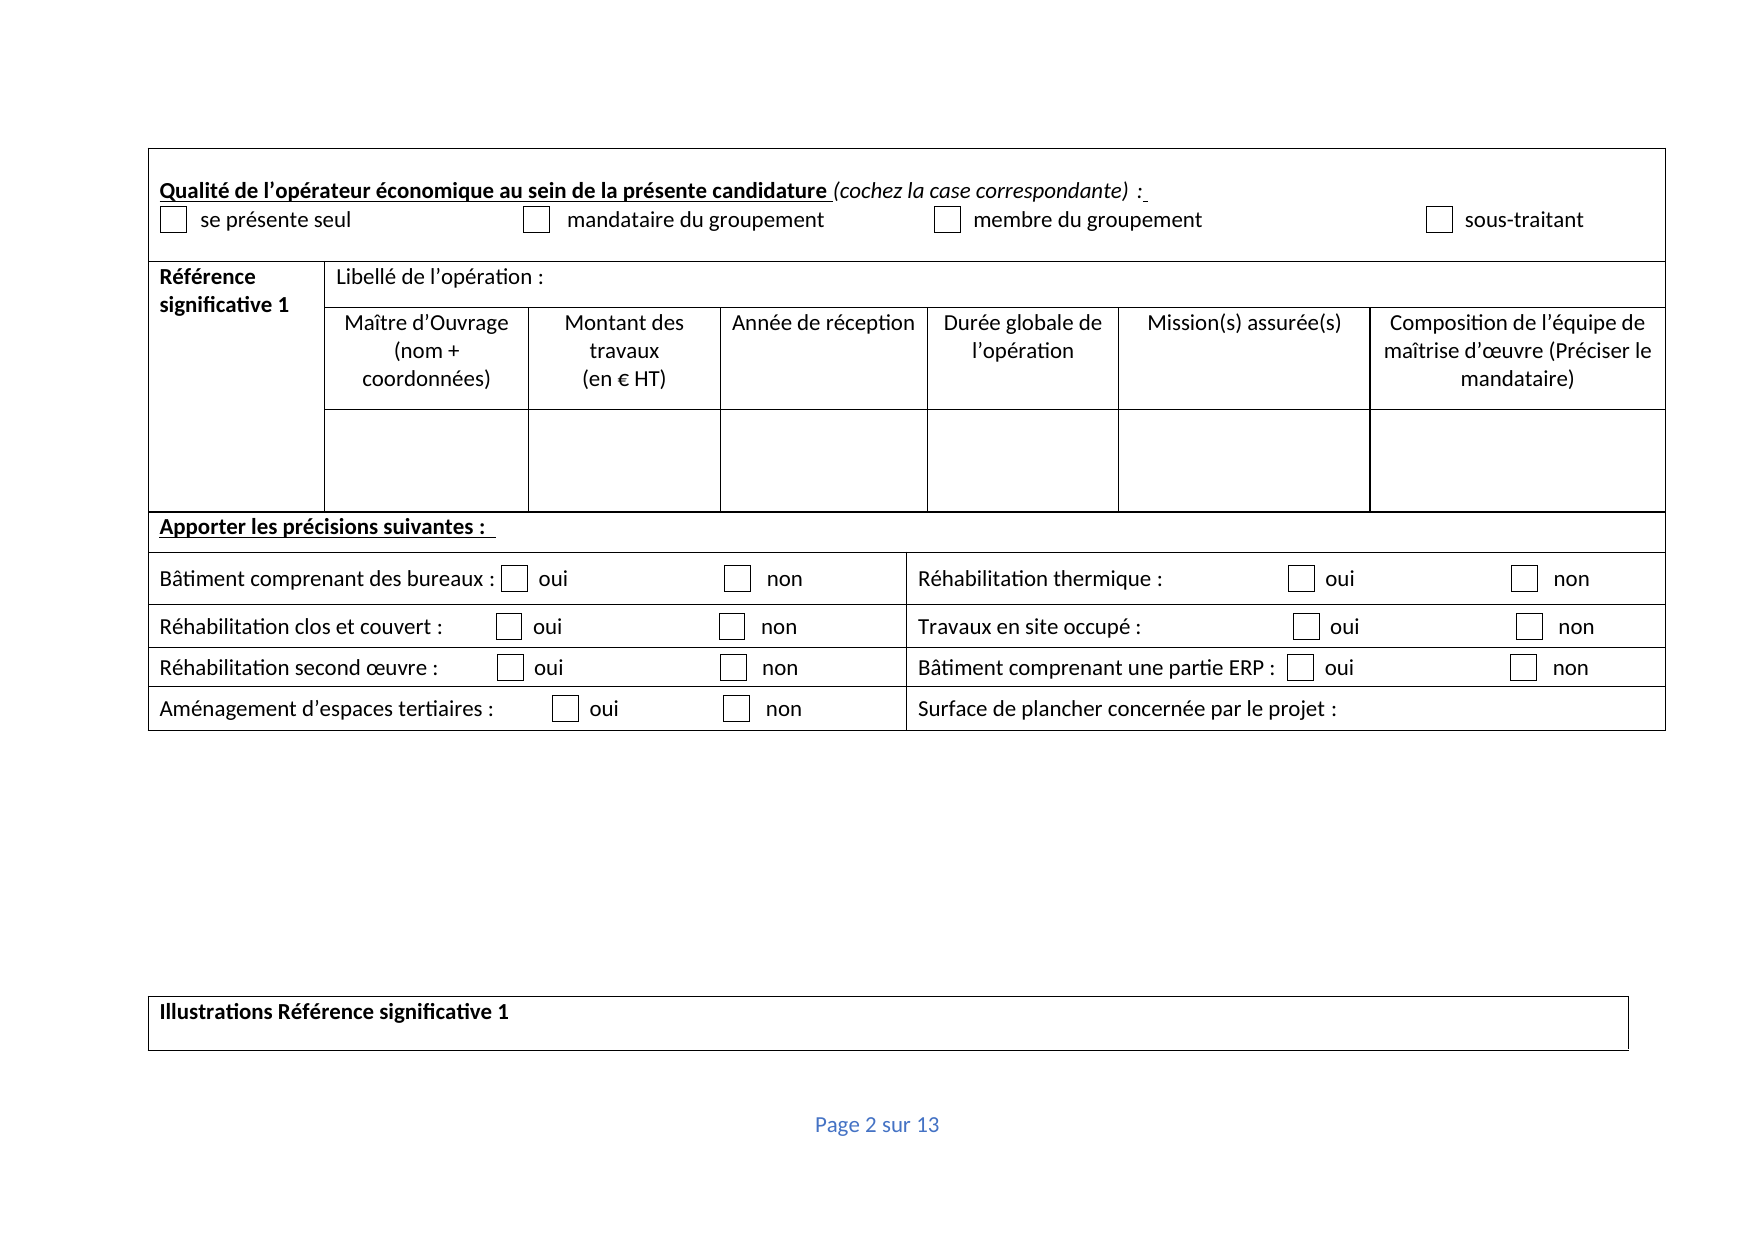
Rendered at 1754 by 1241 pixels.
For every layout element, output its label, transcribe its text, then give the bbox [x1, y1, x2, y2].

table_cell Maître d’Ouvrage (nom + coordonnées) [325, 308, 528, 409]
table_cell Travaux en site occupé : oui non [907, 605, 1665, 647]
table_cell Réhabilitation clos et couvert : oui non [149, 605, 906, 647]
table_cell [1371, 410, 1665, 511]
table_header Illustrations Référence significative 1 [149, 997, 1628, 1049]
table_cell Mission(s) assurée(s) [1119, 308, 1369, 409]
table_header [149, 149, 1665, 261]
table_cell Durée globale de l’opération [928, 308, 1118, 409]
table_cell Bâtiment comprenant une partie ERP : oui non [907, 648, 1665, 686]
table_cell [721, 410, 927, 511]
table_cell Référence significative 1 [149, 262, 324, 511]
table_cell Réhabilitation second œuvre : oui non [149, 648, 906, 686]
table_cell [529, 410, 720, 511]
table_cell [325, 410, 528, 511]
table_cell Réhabilitation thermique : oui non [907, 553, 1665, 603]
table_cell [928, 410, 1118, 511]
table_cell Année de réception [721, 308, 927, 409]
table_cell Surface de plancher concernée par le projet : [907, 687, 1665, 729]
table_cell Montant des travaux (en € HT) [529, 308, 720, 409]
table_cell Composition de l’équipe de maîtrise d’œuvre (Préciser le mandataire) [1371, 308, 1665, 409]
table_cell Aménagement d’espaces tertiaires : oui non [149, 687, 906, 729]
table_cell [1119, 410, 1369, 511]
table_cell Bâtiment comprenant des bureaux : oui non [149, 553, 906, 603]
table_cell Apporter les précisions suivantes : [149, 513, 1665, 552]
table_cell Libellé de l’opération : [325, 262, 1665, 307]
